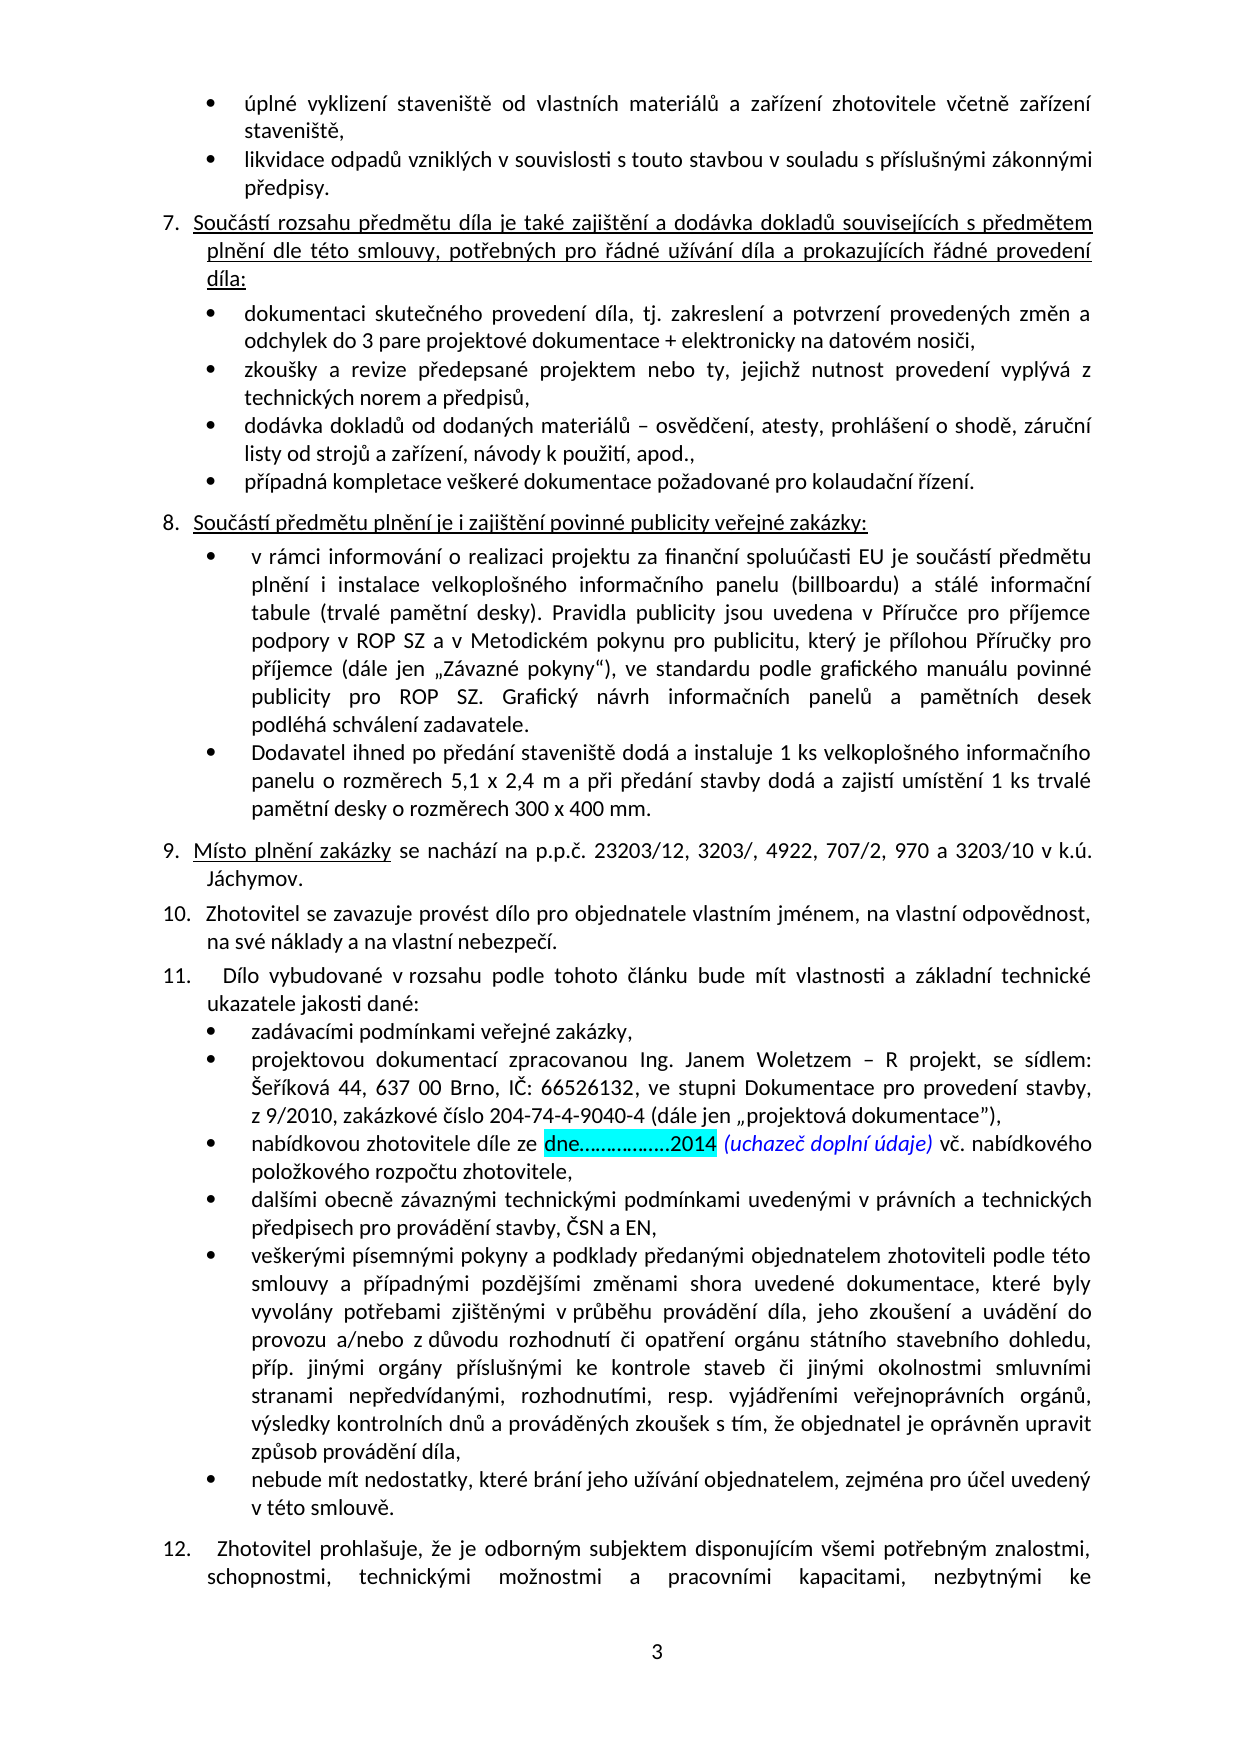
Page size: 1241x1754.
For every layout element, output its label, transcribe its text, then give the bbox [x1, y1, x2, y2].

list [162, 1534, 1093, 1590]
list nebude mít nedostatky, které brání jeho užívání objednatelem, zejména pro účel uvedený v této smlouvě. [207, 1465, 1093, 1521]
list v rámci informování o realizaci projektu za finanční spoluúčasti EU je součástí předmětu plnění i instalace velkoplošného informačního panelu (billboardu) a stálé informační tabule (trvalé pamětní desky). Pravidla publicity jsou uvedena v Příručce pro příjemce podpory v ROP SZ a v Metodickém pokynu pro publicitu, který je přílohou Příručky pro příjemce (dále jen „Závazné pokyny“), ve standardu podle grafického manuálu povinné publicity pro ROP SZ. Grafický návrh informačních panelů a pamětních desek podléhá schválení zadavatele. [207, 542, 1093, 738]
list zadávacími podmínkami veřejné zakázky, [207, 1017, 1093, 1045]
list Dodavatel ihned po předání staveniště dodá a instaluje 1 ks velkoplošného informačního panelu o rozměrech 5,1 x 2,4 m a při předání stavby dodá a zajistí umístění 1 ks trvalé pamětní desky o rozměrech 300 x 400 mm. [207, 738, 1093, 823]
list Místo plnění zakázky se nachází na p.p.č. 23203/12, 3203/, 4922, 707/2, 970 a 3203/10 v k.ú. Jáchymov. [162, 836, 1093, 892]
list zkoušky a revize předepsané projektem nebo ty, jejichž nutnost provedení vyplývá z technických norem a předpisů, [207, 355, 1093, 411]
list Dílo vybudované v rozsahu podle tohoto článku bude mít vlastnosti a základní technické ukazatele jakosti dané: [162, 961, 1093, 1017]
list nabídkovou zhotovitele díle ze dne……………..2014 (uchazeč doplní údaje) vč. nabídkového položkového rozpočtu zhotovitele, [207, 1129, 1093, 1185]
list dodávka dokladů od dodaných materiálů – osvědčení, atesty, prohlášení o shodě, záruční listy od strojů a zařízení, návody k použití, apod., [207, 411, 1093, 467]
list dokumentaci skutečného provedení díla, tj. zakreslení a potvrzení provedených změn a odchylek do 3 pare projektové dokumentace + elektronicky na datovém nosiči, [207, 299, 1093, 355]
list případná kompletace veškeré dokumentace požadované pro kolaudační řízení. [207, 467, 1093, 495]
list Zhotovitel se zavazuje provést dílo pro objednatele vlastním jménem, na vlastní odpovědnost, na své náklady a na vlastní nebezpečí. [162, 899, 1093, 955]
list projektovou dokumentací zpracovanou Ing. Janem Woletzem – R projekt, se sídlem: Šeříková 44, 637 00 Brno, IČ: 66526132, ve stupni Dokumentace pro provedení stavby, z 9/2010, zakázkové číslo 204-74-4-9040-4 (dále jen „projektová dokumentace”), [207, 1045, 1093, 1129]
list Součástí rozsahu předmětu díla je také zajištění a dodávka dokladů souvisejících s předmětem plnění dle této smlouvy, potřebných pro řádné užívání díla a prokazujících řádné provedení díla: [162, 208, 1093, 292]
list dalšími obecně závaznými technickými podmínkami uvedenými v právních a technických předpisech pro provádění stavby, ČSN a EN, [207, 1185, 1093, 1241]
list veškerými písemnými pokyny a podklady předanými objednatelem zhotoviteli podle této smlouvy a případnými pozdějšími změnami shora uvedené dokumentace, které byly vyvolány potřebami zjištěnými v průběhu provádění díla, jeho zkoušení a uvádění do provozu a/nebo z důvodu rozhodnutí či opatření orgánu státního stavebního dohledu, příp. jinými orgány příslušnými ke kontrole staveb či jinými okolnostmi smluvními stranami nepředvídanými, rozhodnutími, resp. vyjádřeními veřejnoprávních orgánů, výsledky kontrolních dnů a prováděných zkoušek s tím, že objednatel je oprávněn upravit způsob provádění díla, [207, 1241, 1093, 1465]
list úplné vyklizení staveniště od vlastních materiálů a zařízení zhotovitele včetně zařízení staveniště, [207, 89, 1093, 145]
list likvidace odpadů vzniklých v souvislosti s touto stavbou v souladu s příslušnými zákonnými předpisy. [207, 145, 1093, 201]
list Součástí předmětu plnění je i zajištění povinné publicity veřejné zakázky: [162, 510, 1093, 536]
